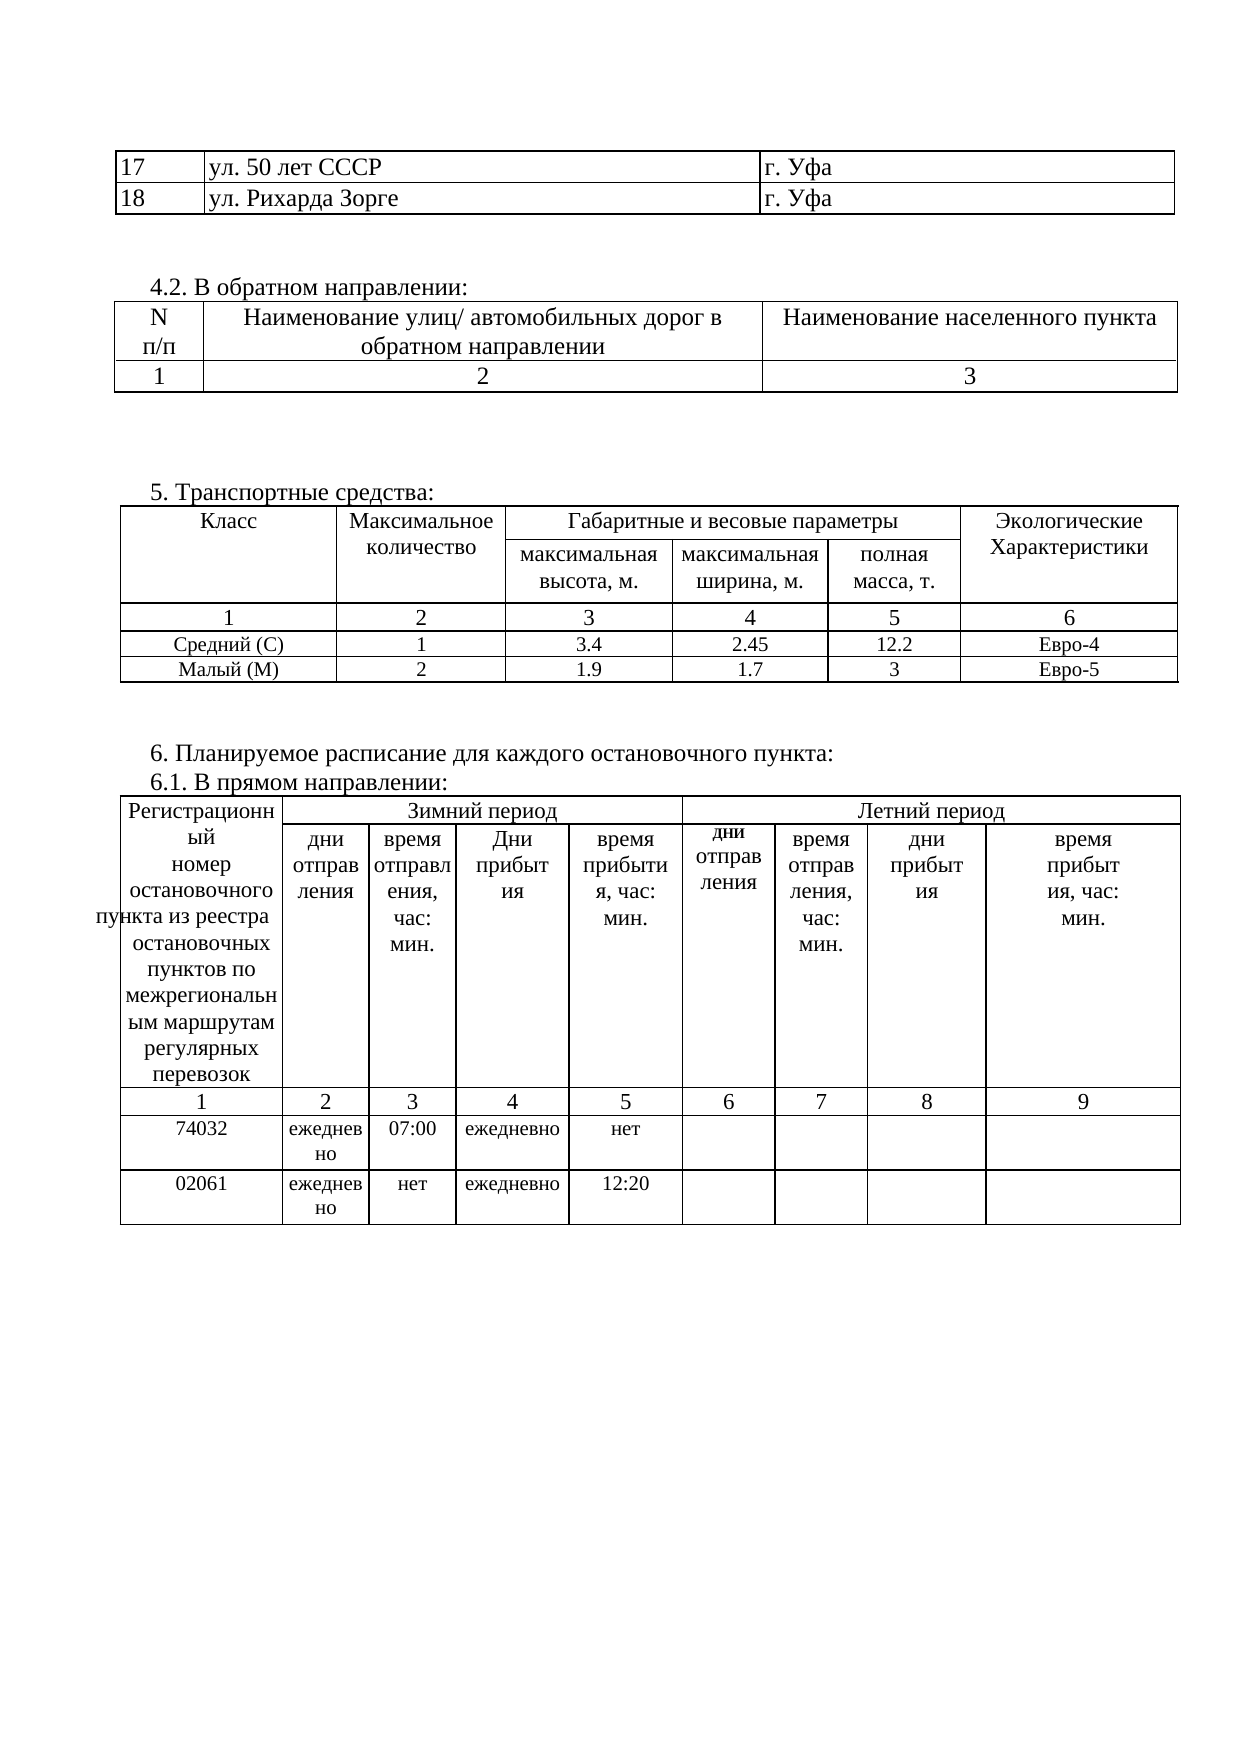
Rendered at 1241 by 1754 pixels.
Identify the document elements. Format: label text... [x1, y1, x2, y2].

table_cell нет [570, 1116, 682, 1169]
table_cell [987, 1116, 1180, 1169]
table_cell 1 [121, 1088, 282, 1115]
table_header Регистрационный номер остановочного пункта из реестра остановочных пунктов по межрегиональным маршрутам регулярных перевозок [121, 797, 282, 1087]
table_cell время прибыт ия, час: мин. [987, 825, 1180, 1087]
table_cell 5 [570, 1088, 682, 1115]
table_cell Евро-4 [961, 632, 1177, 656]
table_cell ул. 50 лет СССР [205, 152, 759, 181]
table_cell 1 [337, 632, 505, 656]
table_cell 2.45 [673, 632, 827, 656]
table_cell максимальная ширина, м. [673, 540, 827, 602]
table_header Класс [121, 507, 336, 602]
table_header Наименование населенного пункта [763, 302, 1177, 360]
text 6. Планируемое расписание для каждого остановочного пункта: [150, 738, 1090, 767]
table_cell [987, 1171, 1180, 1223]
table_cell 1.9 [506, 657, 672, 681]
table_cell 4 [457, 1088, 568, 1115]
table_cell 74032 [121, 1116, 282, 1169]
table_cell 3 [370, 1088, 455, 1115]
table_cell 2 [337, 657, 505, 681]
text 4.2. В обратном направлении: [150, 272, 1090, 301]
table_cell ежедневно [457, 1116, 568, 1169]
table_cell 6 [683, 1088, 774, 1115]
table_cell 12.2 [829, 632, 960, 656]
table_cell Средний (С) [121, 632, 336, 656]
table_header Габаритные и весовые параметры [506, 507, 960, 539]
table_cell ул. Рихарда Зорге [205, 183, 759, 213]
table_cell 18 [117, 183, 204, 213]
table_cell [683, 1171, 774, 1223]
table_cell 7 [776, 1088, 867, 1115]
table_cell 1.7 [673, 657, 827, 681]
table_cell Малый (М) [121, 657, 336, 681]
table_cell 3 [763, 360, 1177, 391]
table_header Летний период [683, 797, 1180, 823]
table_cell время отправ ления, час: мин. [776, 825, 867, 1087]
text 5. Транспортные средства: [150, 477, 1090, 505]
table_cell 9 [987, 1088, 1180, 1115]
table_header Зимний период [283, 797, 682, 823]
table_header Максимальное количество [337, 507, 505, 602]
table_cell 3.4 [506, 632, 672, 656]
table_header N п/п [115, 302, 203, 360]
table_cell 4 [673, 604, 827, 630]
table_cell 5 [829, 604, 960, 630]
table_cell [868, 1171, 985, 1223]
table_cell дни отправ ления [283, 825, 368, 1087]
table_header Наименование улиц/ автомобильных дорог в обратном направлении [204, 302, 762, 360]
table_cell полная масса, т. [829, 540, 960, 602]
table_cell 1 [115, 361, 203, 391]
table_cell [776, 1171, 867, 1223]
table_cell дни прибыт ия [868, 825, 985, 1087]
table_cell нет [370, 1171, 455, 1223]
text 6.1. В прямом направлении: [150, 767, 1090, 795]
table_cell ДНИ отправ ления [683, 825, 774, 1087]
table_cell 1 [121, 604, 336, 630]
table_cell 12:20 [570, 1171, 682, 1223]
table_cell г. Уфа [761, 152, 1174, 181]
table_cell время отправл ения, час: мин. [370, 825, 455, 1087]
table_cell 2 [204, 361, 762, 391]
table_cell 3 [506, 604, 672, 630]
table_cell 2 [283, 1088, 368, 1115]
table_cell г. Уфа [761, 183, 1174, 213]
table_cell время прибыти я, час: мин. [570, 825, 682, 1087]
table_cell максимальная высота, м. [506, 540, 672, 602]
table_cell [868, 1116, 985, 1169]
table_cell 8 [868, 1088, 985, 1115]
table_cell [683, 1116, 774, 1169]
table_cell 02061 [121, 1171, 282, 1223]
table_cell 3 [829, 657, 960, 681]
table_header Экологические Характеристики [961, 507, 1177, 602]
table_cell 07:00 [370, 1116, 455, 1169]
table_cell 2 [337, 604, 505, 630]
table_cell ежедневно [457, 1171, 568, 1223]
table_cell ежедневно [283, 1171, 368, 1223]
table_cell ежедневно [283, 1116, 368, 1169]
table_cell Дни прибыт ия [457, 825, 568, 1087]
table_cell [776, 1116, 867, 1169]
table_cell 6 [961, 604, 1177, 630]
table_cell Евро-5 [961, 657, 1177, 681]
table_cell 17 [117, 152, 204, 181]
